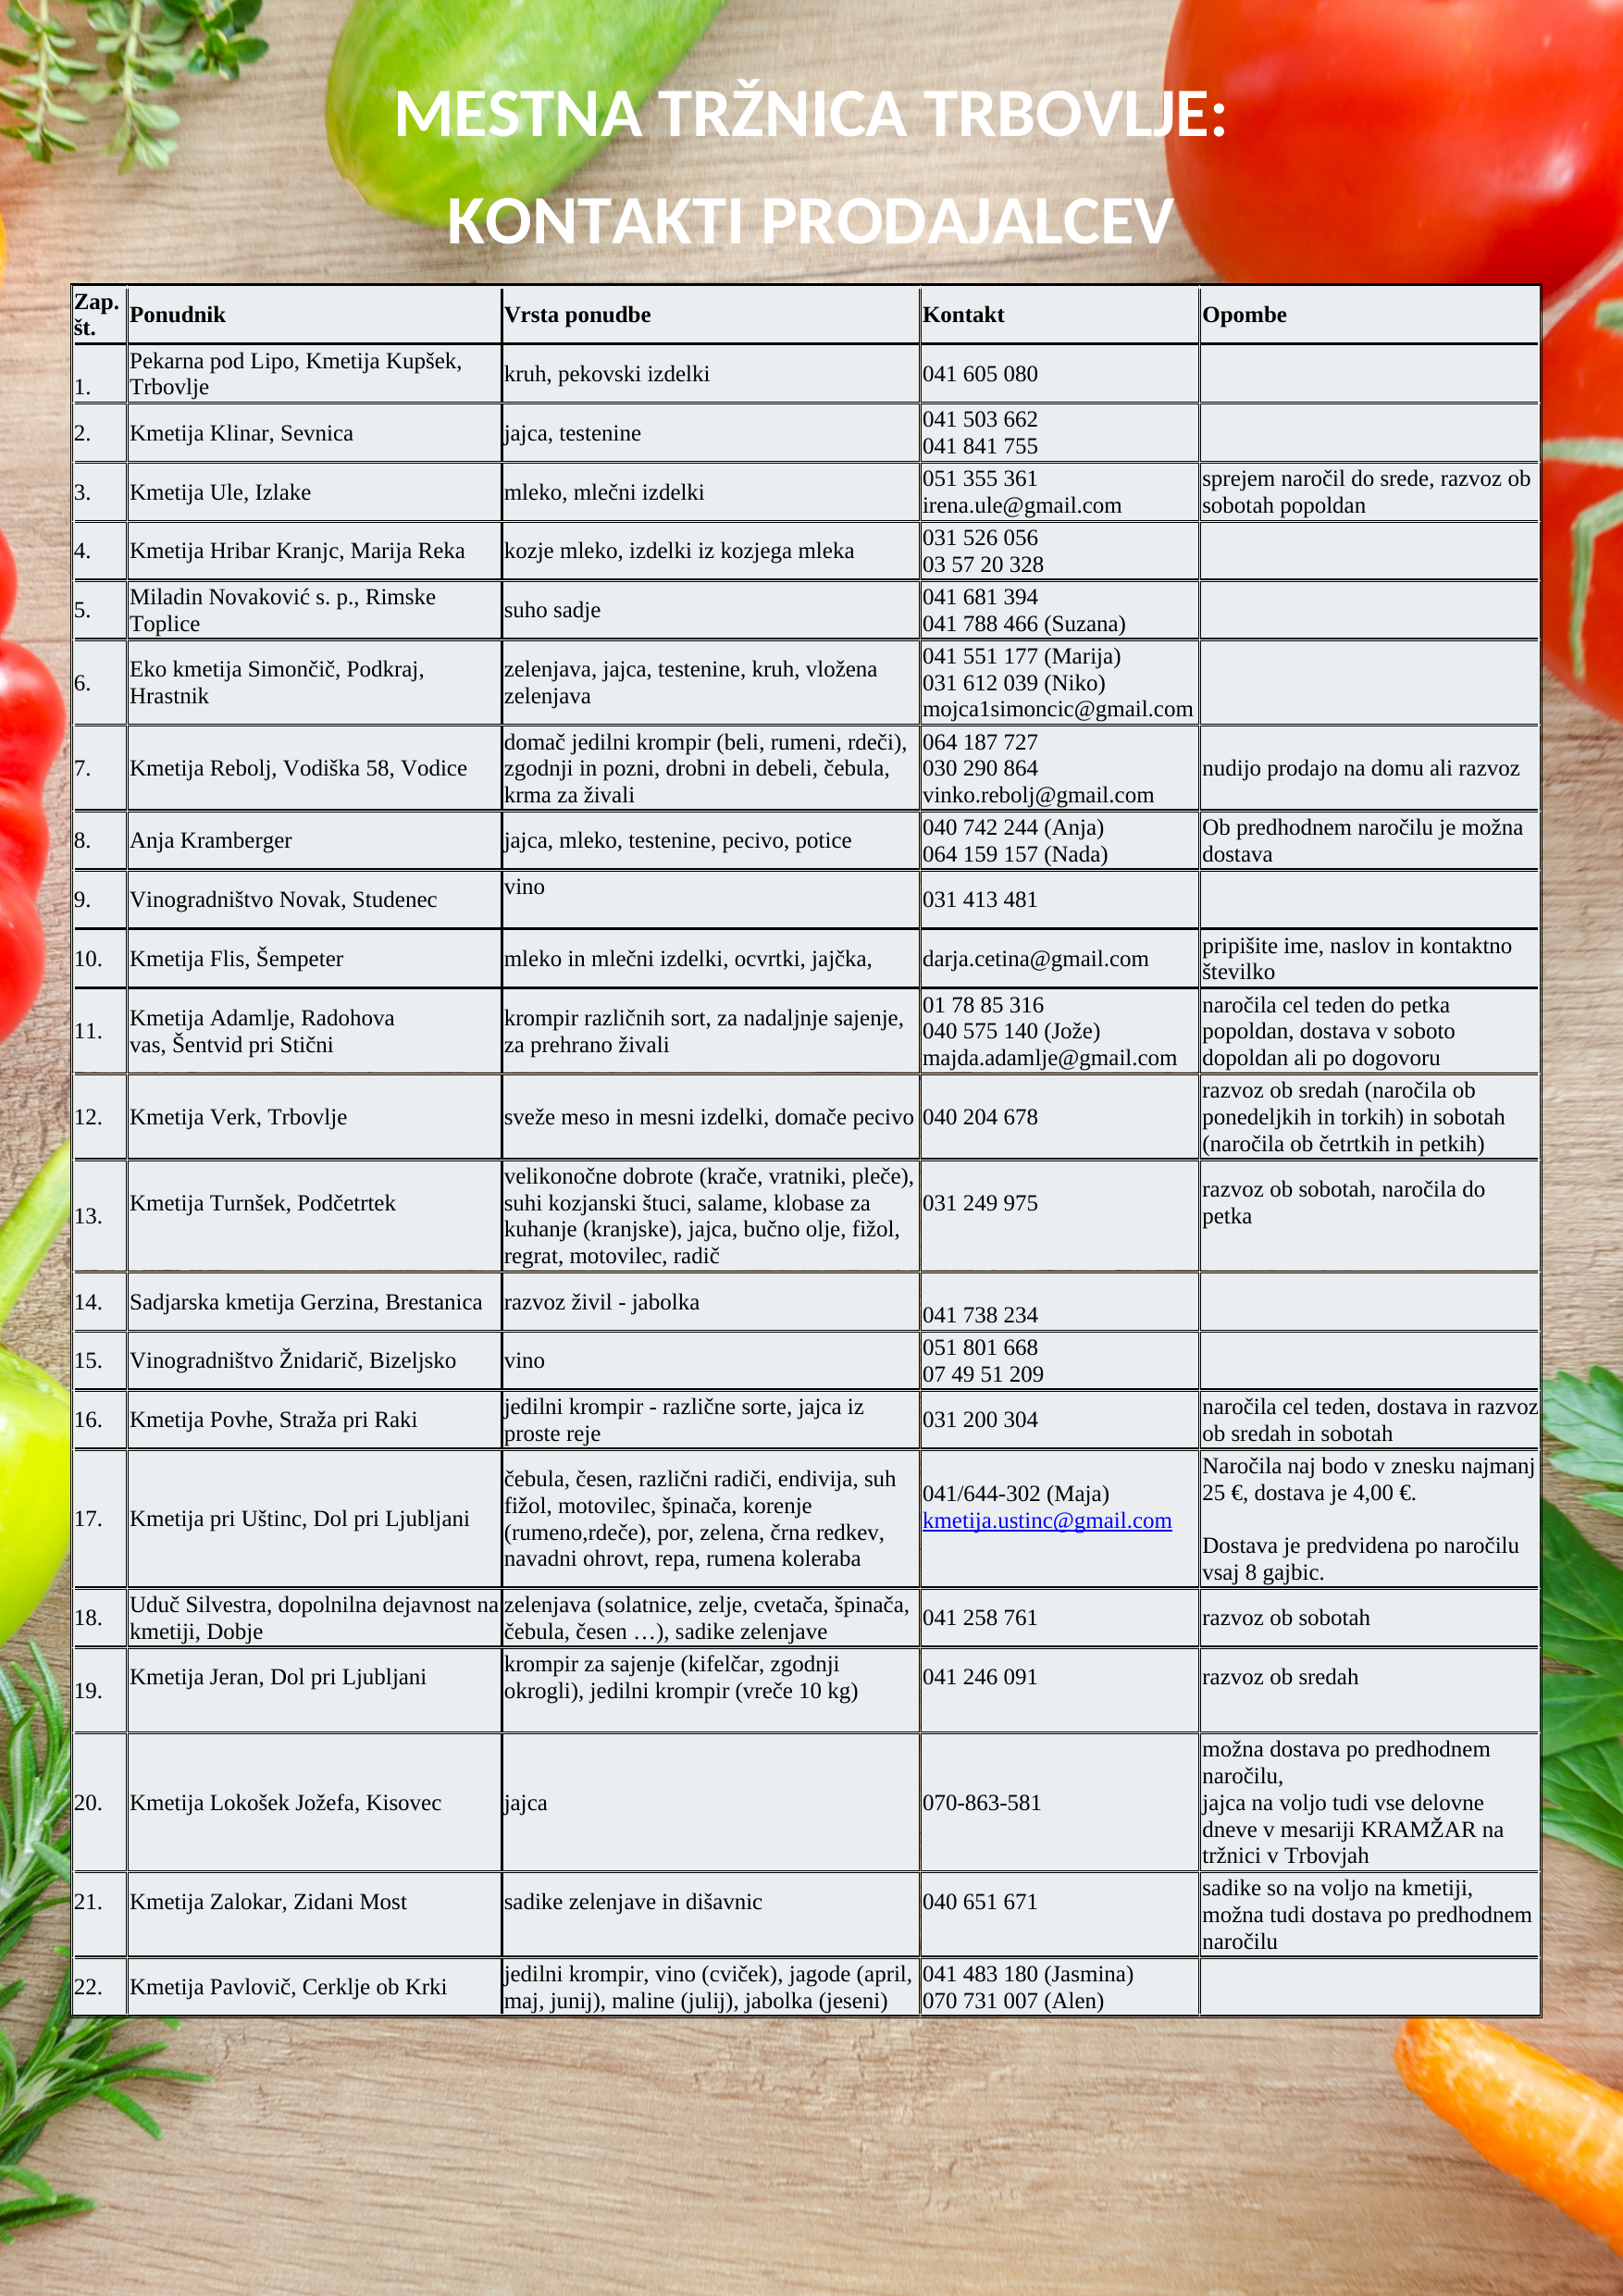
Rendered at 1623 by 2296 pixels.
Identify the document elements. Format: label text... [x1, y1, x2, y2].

table_cell Naročila naj bodo v znesku najmanj 25 €, dostava je 4,00 €. Dostava je predvidena po naročilu vsaj 8 gajbic. [1201, 1447, 1540, 1586]
table_cell 14. [73, 1271, 126, 1329]
table_cell Miladin Novaković s. p., Rimske Toplice [129, 582, 501, 638]
table_cell Eko kmetija Simončič, Podkraj, Hrastnik [129, 641, 501, 724]
table_cell zelenjava, jajca, testenine, kruh, vložena zelenjava [503, 641, 919, 724]
table_cell sadike zelenjave in dišavnic [503, 1873, 919, 1955]
table_cell kozje mleko, izdelki iz kozjega mleka [503, 523, 919, 578]
table_cell [1201, 868, 1540, 927]
table_cell [1201, 578, 1540, 638]
table_cell 16. [73, 1388, 126, 1447]
table_cell Uduč Silvestra, dopolnilna dejavnost na kmetiji, Dobje [129, 1590, 501, 1645]
table_cell naročila cel teden, dostava in razvoz ob sredah in sobotah [1201, 1388, 1540, 1447]
table_cell 041 503 662 041 841 755 [922, 404, 1198, 461]
text MESTNA TRŽNICA TRBOVLJE: [69, 69, 1554, 155]
table_cell 031 526 056 03 57 20 328 [922, 523, 1198, 578]
table_cell Kmetija Hribar Kranjc, Marija Reka [129, 523, 501, 578]
table_cell Kmetija Ule, Izlake [129, 464, 501, 519]
table_cell 051 355 361 irena.ule@gmail.com [922, 464, 1198, 519]
table_cell 20. [71, 1731, 128, 1870]
table_cell Kmetija Verk, Trbovlje [129, 1075, 501, 1158]
table_cell jajca, mleko, testenine, pecivo, potice [503, 813, 919, 868]
table_cell 22. [73, 1955, 128, 2015]
table_cell Kmetija Turnšek, Podčetrtek [129, 1161, 501, 1270]
table_cell možna dostava po predhodnem naročilu, jajca na voljo tudi vse delovne dneve v mesariji KRAMŽAR na tržnici v Trbovjah [1200, 1731, 1541, 1870]
table_cell pripišite ime, naslov in kontaktno številko [1201, 927, 1540, 987]
table_cell 17. [73, 1447, 126, 1586]
table_cell razvoz živil - jabolka [503, 1273, 919, 1329]
table_cell 13. [73, 1158, 126, 1270]
table_cell [1200, 1955, 1540, 2015]
table_cell Pekarna pod Lipo, Kmetija Kupšek, Trbovlje [129, 345, 501, 402]
table_cell darja.cetina@gmail.com [922, 930, 1198, 987]
table_cell 031 200 304 [922, 1392, 1198, 1447]
table_cell jedilni krompir - različne sorte, jajca iz proste reje [503, 1392, 919, 1447]
table_cell čebula, česen, različni radiči, endivija, suh fižol, motovilec, špinača, korenje (rumeno,rdeče), por, zelena, črna redkev, navadni ohrovt, repa, rumena koleraba [503, 1451, 919, 1586]
table_cell Kmetija Lokošek Jožefa, Kisovec [129, 1734, 501, 1870]
table_cell Anja Kramberger [129, 813, 501, 868]
table_header Zap. št. [73, 286, 128, 342]
table_cell Kmetija Pavlovič, Cerklje ob Krki [128, 1959, 502, 2015]
table_cell 7. [71, 724, 128, 809]
table_cell sveže meso in mesni izdelki, domače pecivo [503, 1075, 919, 1158]
table_header Ponudnik [128, 286, 502, 342]
table_cell [1201, 1271, 1540, 1329]
table_cell [1201, 1329, 1540, 1388]
table_cell razvoz ob sredah [1201, 1645, 1540, 1731]
table_cell 041 738 234 [922, 1273, 1198, 1329]
table_cell razvoz ob sredah (naročila ob ponedeljkih in torkih) in sobotah (naročila ob četrtkih in petkih) [1201, 1073, 1540, 1158]
table_cell domač jedilni krompir (beli, rumeni, rdeči), zgodnji in pozni, drobni in debeli, čebula, krma za živali [503, 726, 919, 809]
table_cell Kmetija Flis, Šempeter [129, 930, 501, 987]
table_cell 041 258 761 [922, 1590, 1198, 1645]
table_cell jajca [503, 1734, 919, 1870]
table_cell sadike so na voljo na kmetiji, možna tudi dostava po predhodnem naročilu [1200, 1870, 1541, 1955]
table_cell 041 605 080 [922, 345, 1198, 402]
table_cell Kmetija Klinar, Sevnica [129, 404, 501, 461]
table_cell krompir različnih sort, za nadaljnje sajenje, za prehrano živali [503, 989, 919, 1072]
table_cell 041 246 091 [922, 1649, 1198, 1731]
table_header Vrsta ponudbe [502, 286, 920, 342]
table_cell Ob predhodnem naročilu je možna dostava [1201, 809, 1540, 868]
table_cell 5. [73, 578, 126, 638]
table_cell vino [503, 1333, 919, 1388]
table_cell suho sadje [503, 582, 919, 638]
table_cell 040 742 244 (Anja) 064 159 157 (Nada) [922, 813, 1198, 868]
table_cell razvoz ob sobotah, naročila do petka [1201, 1158, 1540, 1270]
table_cell Kmetija Rebolj, Vodiška 58, Vodice [129, 726, 501, 809]
table_cell 3. [71, 461, 128, 519]
table_cell 1. [73, 342, 126, 402]
table_header Opombe [1200, 286, 1540, 342]
table_cell [1200, 402, 1541, 461]
table_cell jajca, testenine [503, 404, 919, 461]
table_cell 051 801 668 07 49 51 209 [922, 1333, 1198, 1388]
table_cell 12. [73, 1073, 126, 1158]
table_cell 040 204 678 [922, 1075, 1198, 1158]
table_cell [1201, 638, 1540, 724]
table_cell jedilni krompir, vino (cviček), jagode (april, maj, junij), maline (julij), jabolka (jeseni) [502, 1959, 920, 2015]
table_cell naročila cel teden do petka popoldan, dostava v soboto dopoldan ali po dogovoru [1201, 987, 1540, 1072]
table_cell razvoz ob sobotah [1201, 1586, 1540, 1645]
table_cell 8. [73, 809, 126, 868]
table_cell [1201, 519, 1540, 578]
table_cell 01 78 85 316 040 575 140 (Jože) majda.adamlje@gmail.com [922, 989, 1198, 1072]
table_cell Kmetija Jeran, Dol pri Ljubljani [129, 1649, 501, 1731]
table_cell vino [503, 872, 919, 927]
table_cell 041 681 394 041 788 466 (Suzana) [922, 582, 1198, 638]
picture [0, 1, 1623, 2296]
table_cell 2. [71, 402, 128, 461]
table_cell 19. [73, 1645, 126, 1731]
table_cell 4. [73, 519, 126, 578]
table_cell 6. [73, 638, 126, 724]
table_cell Vinogradništvo Žnidarič, Bizeljsko [129, 1333, 501, 1388]
table_cell 9. [73, 868, 126, 927]
table_cell Kmetija Povhe, Straža pri Raki [129, 1392, 501, 1447]
table_cell krompir za sajenje (kifelčar, zgodnji okrogli), jedilni krompir (vreče 10 kg) [503, 1649, 919, 1731]
table_cell 041 551 177 (Marija) 031 612 039 (Niko) mojca1simoncic@gmail.com [922, 641, 1198, 724]
table_cell 15. [73, 1329, 126, 1388]
table_cell Sadjarska kmetija Gerzina, Brestanica [129, 1273, 501, 1329]
table_cell 064 187 727 030 290 864 vinko.rebolj@gmail.com [922, 726, 1198, 809]
table_cell 041/644-302 (Maja) kmetija.ustinc@gmail.com [922, 1451, 1198, 1586]
table_cell Vinogradništvo Novak, Studenec [129, 872, 501, 927]
table_cell nudijo prodajo na domu ali razvoz [1200, 724, 1541, 809]
table_cell 11. [73, 987, 126, 1072]
table_cell velikonočne dobrote (krače, vratniki, pleče), suhi kozjanski štuci, salame, klobase za kuhanje (kranjske), jajca, bučno olje, fižol, regrat, motovilec, radič [503, 1161, 919, 1270]
table_cell zelenjava (solatnice, zelje, cvetača, špinača, čebula, česen …), sadike zelenjave [503, 1590, 919, 1645]
table_cell Kmetija pri Uštinc, Dol pri Ljubljani [129, 1451, 501, 1586]
table_cell 21. [71, 1870, 128, 1955]
table_cell 031 413 481 [922, 872, 1198, 927]
table_cell 040 651 671 [922, 1873, 1198, 1955]
table_cell mleko, mlečni izdelki [503, 464, 919, 519]
table_header Kontakt [921, 286, 1200, 342]
table_cell kruh, pekovski izdelki [503, 345, 919, 402]
table_cell 031 249 975 [922, 1161, 1198, 1270]
table_cell Kmetija Zalokar, Zidani Most [129, 1873, 501, 1955]
text KONTAKTI PRODAJALCEV [69, 177, 1554, 261]
table_cell mleko in mlečni izdelki, ocvrtki, jajčka, [503, 930, 919, 987]
table_cell 070-863-581 [922, 1734, 1198, 1870]
table_cell Kmetija Adamlje, Radohova vas, Šentvid pri Stični [129, 989, 501, 1072]
table_cell [1201, 342, 1540, 402]
table_cell sprejem naročil do srede, razvoz ob sobotah popoldan [1200, 461, 1541, 519]
table_cell 18. [73, 1586, 126, 1645]
table_cell 10. [73, 927, 126, 987]
table_cell 041 483 180 (Jasmina) 070 731 007 (Alen) [921, 1959, 1200, 2015]
